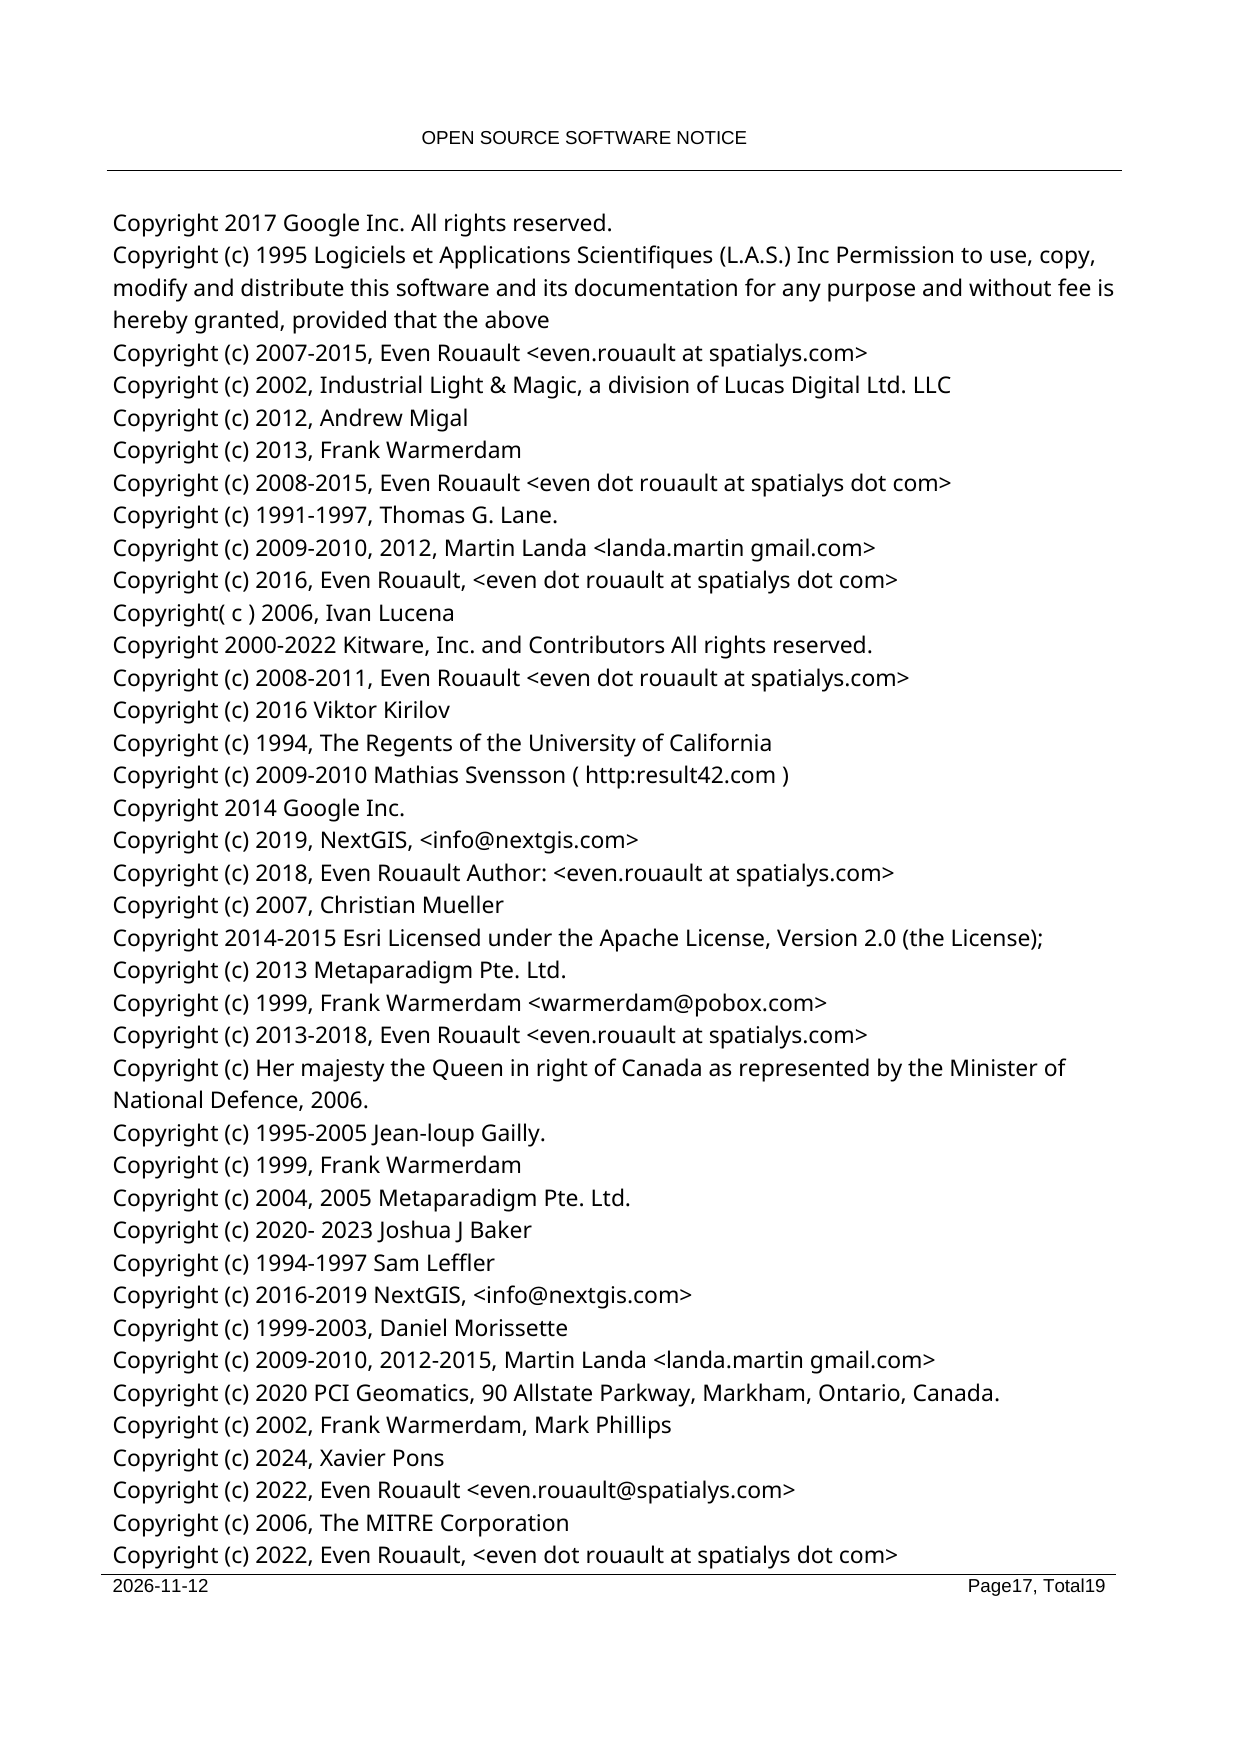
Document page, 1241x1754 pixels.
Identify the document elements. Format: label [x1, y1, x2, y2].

text [112, 206, 1128, 1571]
